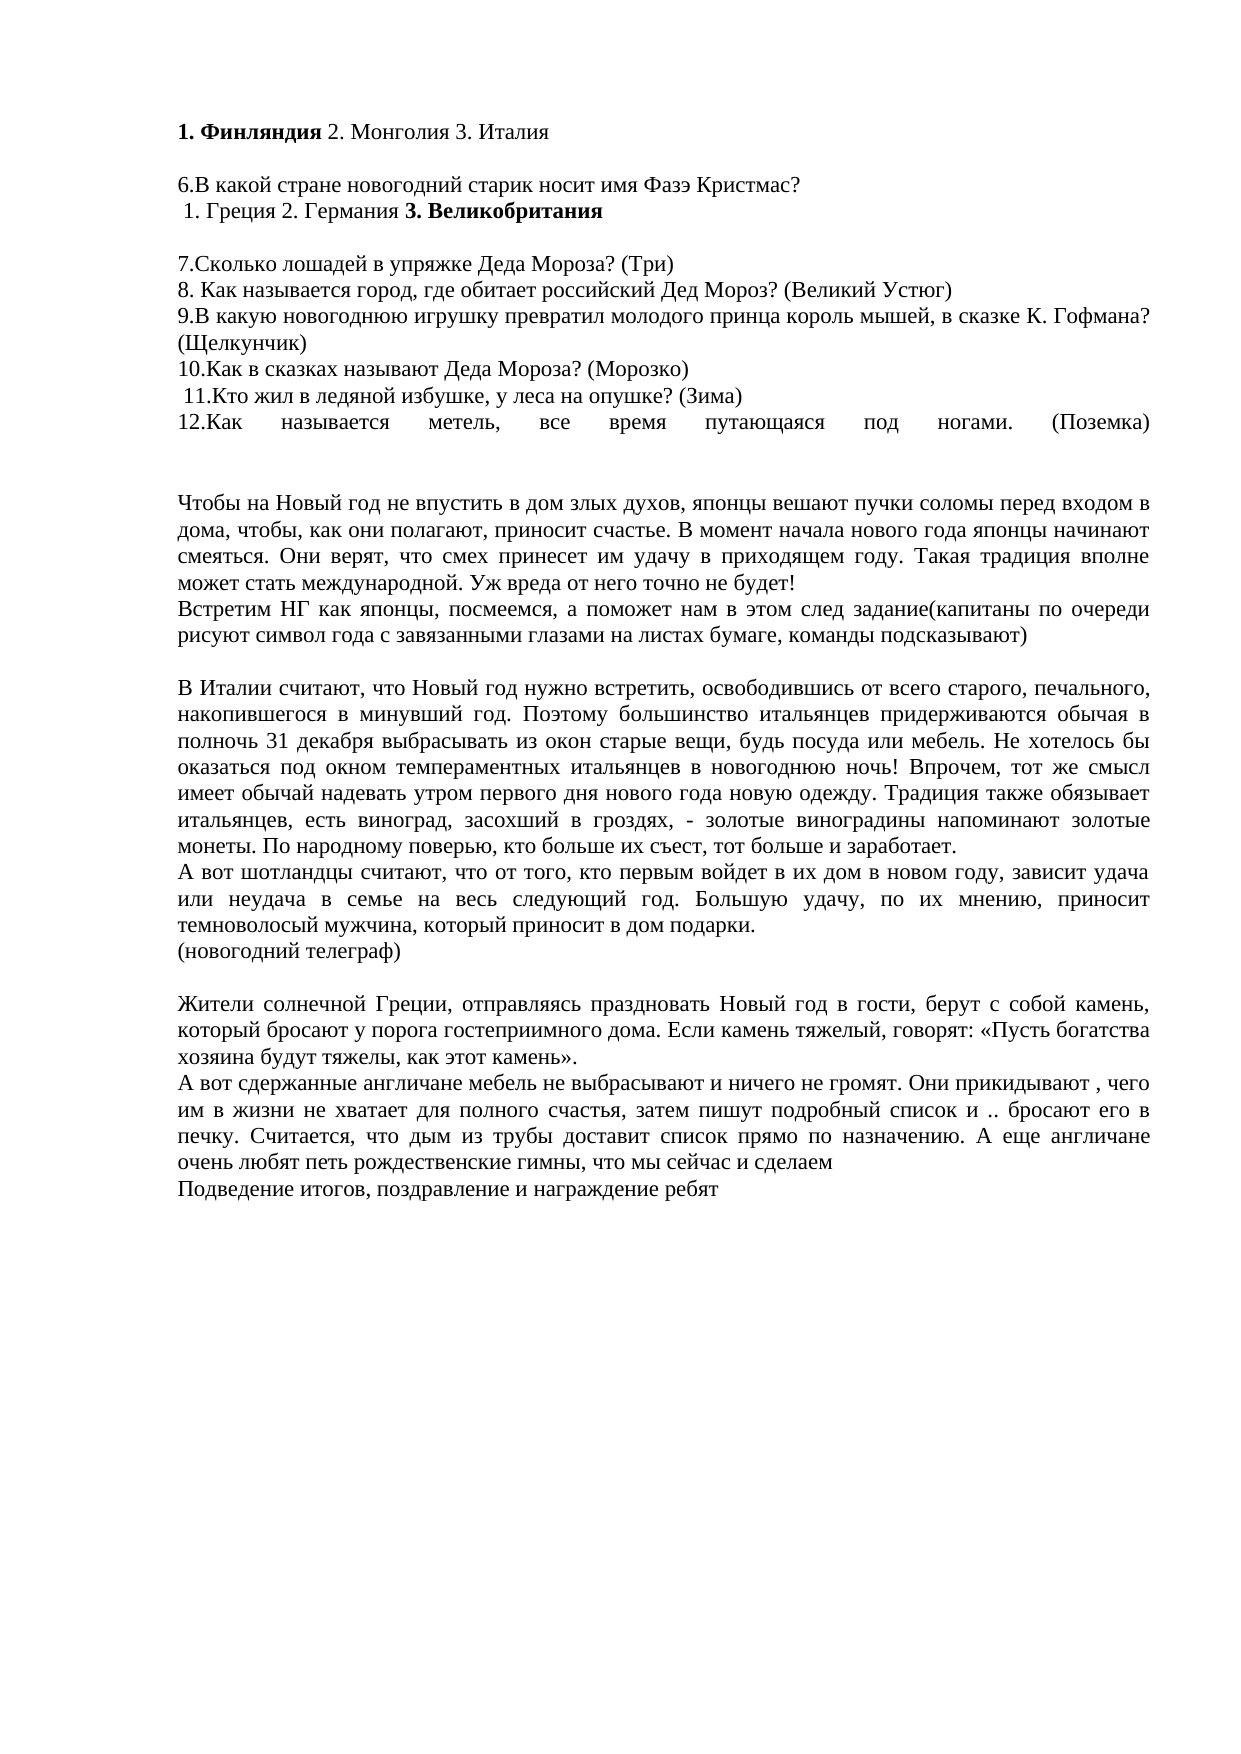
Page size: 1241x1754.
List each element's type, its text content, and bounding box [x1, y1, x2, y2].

text Жители солнечной Греции, отправляясь праздновать Новый год в гости, берут с собой камень, который бросают у порога гостеприимного дома. Если камень тяжелый, говорят: «Пусть богатства хозяина будут тяжелы, как этот камень». [177, 990, 1152, 1069]
text В Италии считают, что Новый год нужно встретить, освободившись от всего старого, печального, накопившегося в минувший год. Поэтому большинство итальянцев придерживаются обычая в полночь 31 декабря выбрасывать из окон старые вещи, будь посуда или мебель. Не хотелось бы оказаться под окном темпераментных итальянцев в новогоднюю ночь! Впрочем, тот же смысл имеет обычай надевать утром первого дня нового года новую одежду. Традиция также обязывает итальянцев, есть виноград, засохший в гроздях, - золотые виноградины напоминают золотые монеты. По народному поверью, кто больше их съест, тот больше и заработает. [177, 674, 1152, 858]
text А вот шотландцы считают, что от того, кто первым войдет в их дом в новом году, зависит удача или неудача в семье на весь следующий год. Большую удачу, по их мнению, приносит темноволосый мужчина, который приносит в дом подарки. [177, 858, 1152, 937]
text 1. Греция 2. Германия 3. Великобритания [177, 197, 1152, 223]
text 8. Как называется город, где обитает российский Дед Мороз? (Великий Устюг) [177, 276, 1152, 303]
text Встретим НГ как японцы, посмеемся, а поможет нам в этом след задание(капитаны по очереди рисуют символ года с завязанными глазами на листах бумаге, команды подсказывают) [177, 595, 1152, 648]
text 7.Сколько лошадей в упряжке Деда Мороза? (Три) [177, 250, 1152, 276]
text Чтобы на Новый год не впустить в дом злых духов, японцы вешают пучки соломы перед входом в дома, чтобы, как они полагают, приносит счастье. В момент начала нового года японцы начинают смеяться. Они верят, что смех принесет им удачу в приходящем году. Такая традиция вполне может стать международной. Уж вреда от него точно не будет! [177, 489, 1152, 595]
text 10.Как в сказках называют Деда Мороза? (Морозко) [177, 355, 1152, 382]
text 12.Как называется метель, все время путающаяся под ногами. (Поземка) [177, 408, 1152, 463]
text 6.В какой стране новогодний старик носит имя Фазэ Кристмас? [177, 171, 1152, 197]
text 1. Финляндия 2. Монголия 3. Италия [177, 118, 1152, 144]
text А вот сдержанные англичане мебель не выбрасывают и ничего не громят. Они прикидывают , чего им в жизни не хватает для полного счастья, затем пишут подробный список и .. бросают его в печку. Считается, что дым из трубы доставит список прямо по назначению. А еще англичане очень любят петь рождественские гимны, что мы сейчас и сделаем [177, 1069, 1152, 1175]
text 9.В какую новогоднюю игрушку превратил молодого принца король мышей, в сказке К. Гофмана? (Щелкунчик) [177, 303, 1152, 355]
text (новогодний телеграф) [177, 937, 1152, 964]
text Подведение итогов, поздравление и награждение ребят [177, 1175, 1152, 1201]
text 11.Кто жил в ледяной избушке, у леса на опушке? (Зима) [177, 382, 1152, 408]
